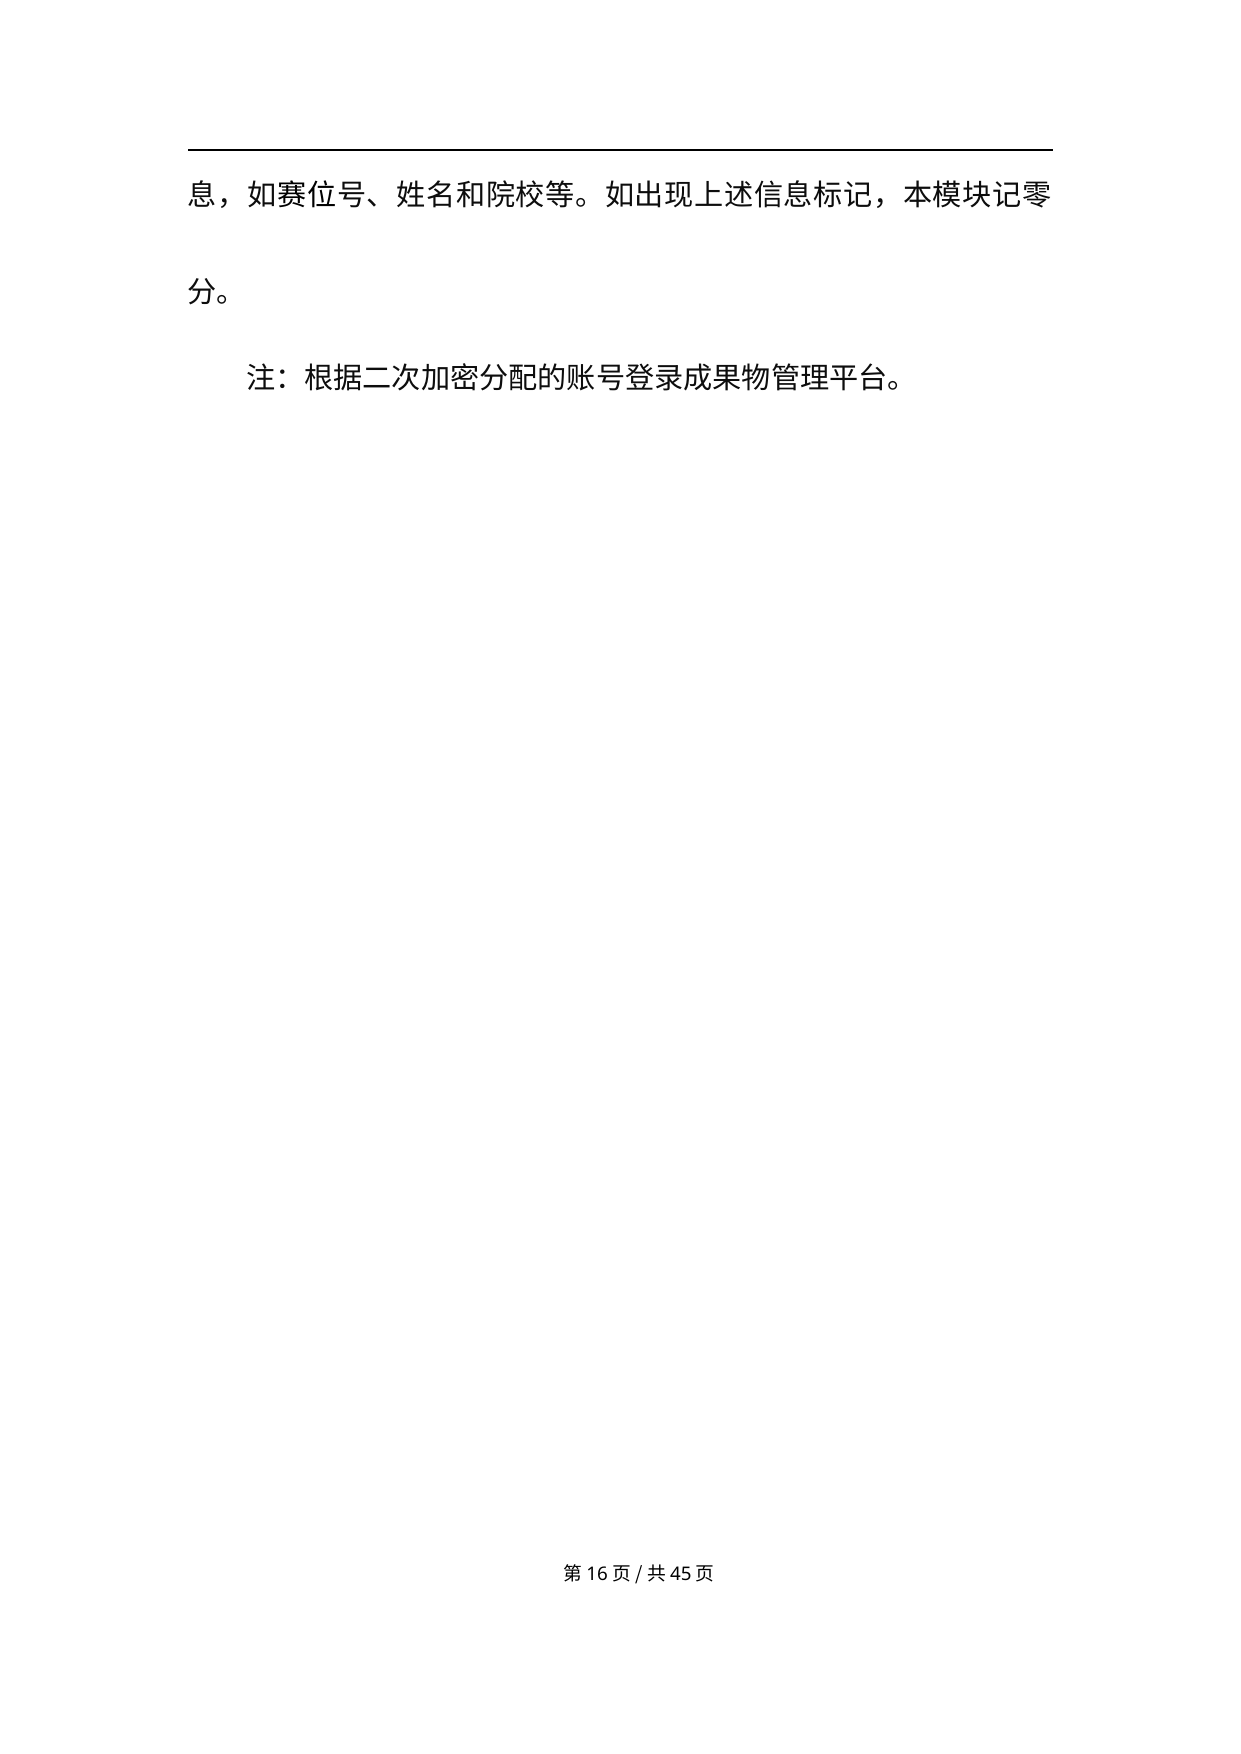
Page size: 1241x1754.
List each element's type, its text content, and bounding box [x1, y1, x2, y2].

text 注：根据二次加密分配的账号登录成果物管理平台。 [187, 343, 1053, 408]
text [187, 160, 1053, 322]
